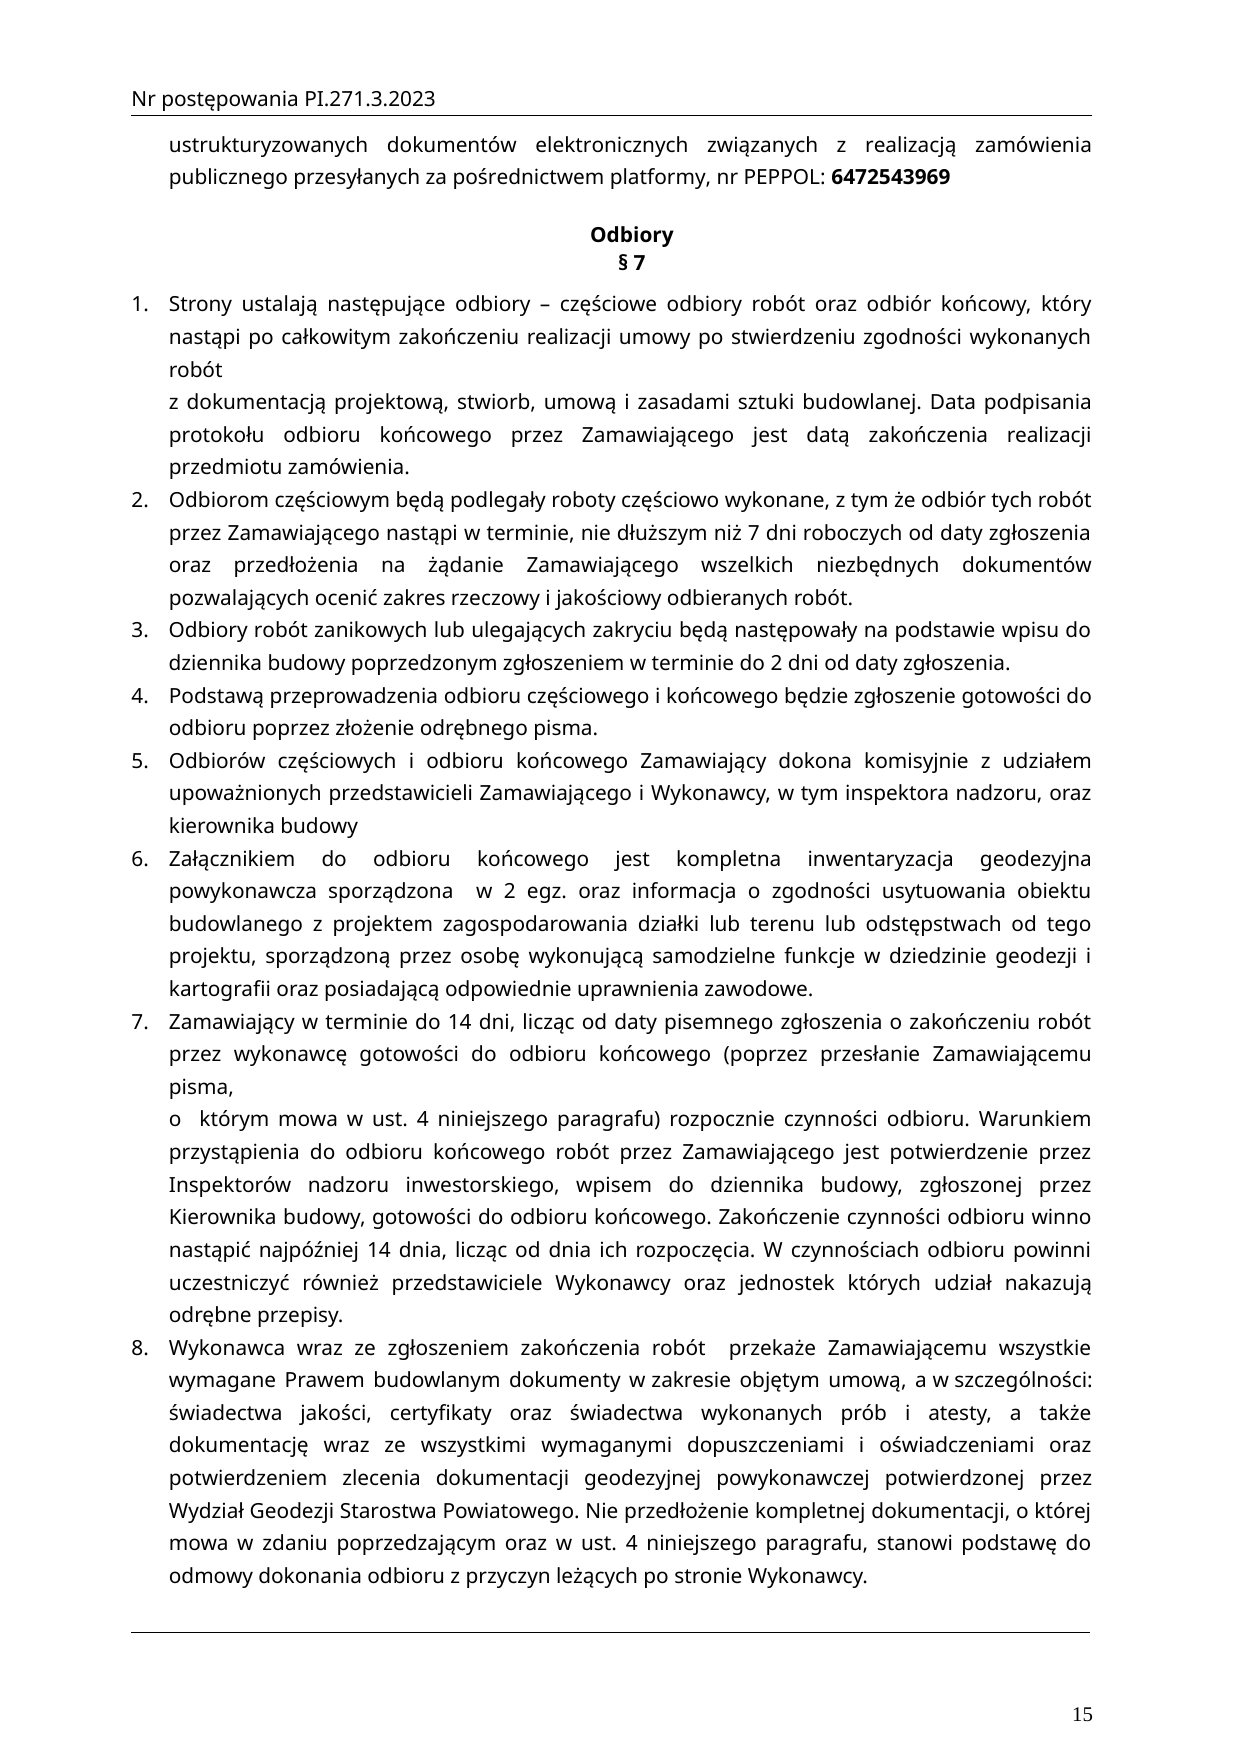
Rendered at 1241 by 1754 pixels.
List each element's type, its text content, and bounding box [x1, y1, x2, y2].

list Strony ustalają następujące odbiory – częściowe odbiory robót oraz odbiór końcowy, który nastąpi po całkowitym zakończeniu realizacji umowy po stwierdzeniu zgodności wykonanych robót z dokumentacją projektową, stwiorb, umową i zasadami sztuki budowlanej. Data podpisania protokołu odbioru końcowego przez Zamawiającego jest datą zakończenia realizacji przedmiotu zamówienia. [131, 289, 1092, 481]
list Wykonawca wraz ze zgłoszeniem zakończenia robót przekaże Zamawiającemu wszystkie wymagane Prawem budowlanym dokumenty w zakresie objętym umową, a w szczególności: świadectwa jakości, certyfikaty oraz świadectwa wykonanych prób i atesty, a także dokumentację wraz ze wszystkimi wymaganymi dopuszczeniami i oświadczeniami oraz potwierdzeniem zlecenia dokumentacji geodezyjnej powykonawczej potwierdzonej przez Wydział Geodezji Starostwa Powiatowego. Nie przedłożenie kompletnej dokumentacji, o której mowa w zdaniu poprzedzającym oraz w ust. 4 niniejszego paragrafu, stanowi podstawę do odmowy dokonania odbioru z przyczyn leżących po stronie Wykonawcy. [131, 1333, 1092, 1589]
list Podstawą przeprowadzenia odbioru częściowego i końcowego będzie zgłoszenie gotowości do odbioru poprzez złożenie odrębnego pisma. [131, 681, 1092, 742]
subtitle § 7 [171, 248, 1092, 277]
list Załącznikiem do odbioru końcowego jest kompletna inwentaryzacja geodezyjna powykonawcza sporządzona w 2 egz. oraz informacja o zgodności usytuowania obiektu budowlanego z projektem zagospodarowania działki lub terenu lub odstępstwach od tego projektu, sporządzoną przez osobę wykonującą samodzielne funkcje w dziedzinie geodezji i kartografii oraz posiadającą odpowiednie uprawnienia zawodowe. [131, 844, 1092, 1003]
list Zamawiający w terminie do 14 dni, licząc od daty pisemnego zgłoszenia o zakończeniu robót przez wykonawcę gotowości do odbioru końcowego (poprzez przesłanie Zamawiającemu pisma, o którym mowa w ust. 4 niniejszego paragrafu) rozpocznie czynności odbioru. Warunkiem przystąpienia do odbioru końcowego robót przez Zamawiającego jest potwierdzenie przez Inspektorów nadzoru inwestorskiego, wpisem do dziennika budowy, zgłoszonej przez Kierownika budowy, gotowości do odbioru końcowego. Zakończenie czynności odbioru winno nastąpić najpóźniej 14 dnia, licząc od dnia ich rozpoczęcia. W czynnościach odbioru powinni uczestniczyć również przedstawiciele Wykonawcy oraz jednostek których udział nakazują odrębne przepisy. [131, 1007, 1092, 1329]
subtitle Odbiory [171, 220, 1092, 248]
list Odbiory robót zanikowych lub ulegających zakryciu będą następowały na podstawie wpisu do dziennika budowy poprzedzonym zgłoszeniem w terminie do 2 dni od daty zgłoszenia. [131, 616, 1092, 677]
list Odbiorów częściowych i odbioru końcowego Zamawiający dokona komisyjnie z udziałem upoważnionych przedstawicieli Zamawiającego i Wykonawcy, w tym inspektora nadzoru, oraz kierownika budowy [131, 746, 1092, 839]
list Odbiorom częściowym będą podlegały roboty częściowo wykonane, z tym że odbiór tych robót przez Zamawiającego nastąpi w terminie, nie dłuższym niż 7 dni roboczych od daty zgłoszenia oraz przedłożenia na żądanie Zamawiającego wszelkich niezbędnych dokumentów pozwalających ocenić zakres rzeczowy i jakościowy odbieranych robót. [131, 485, 1092, 611]
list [131, 130, 1092, 191]
